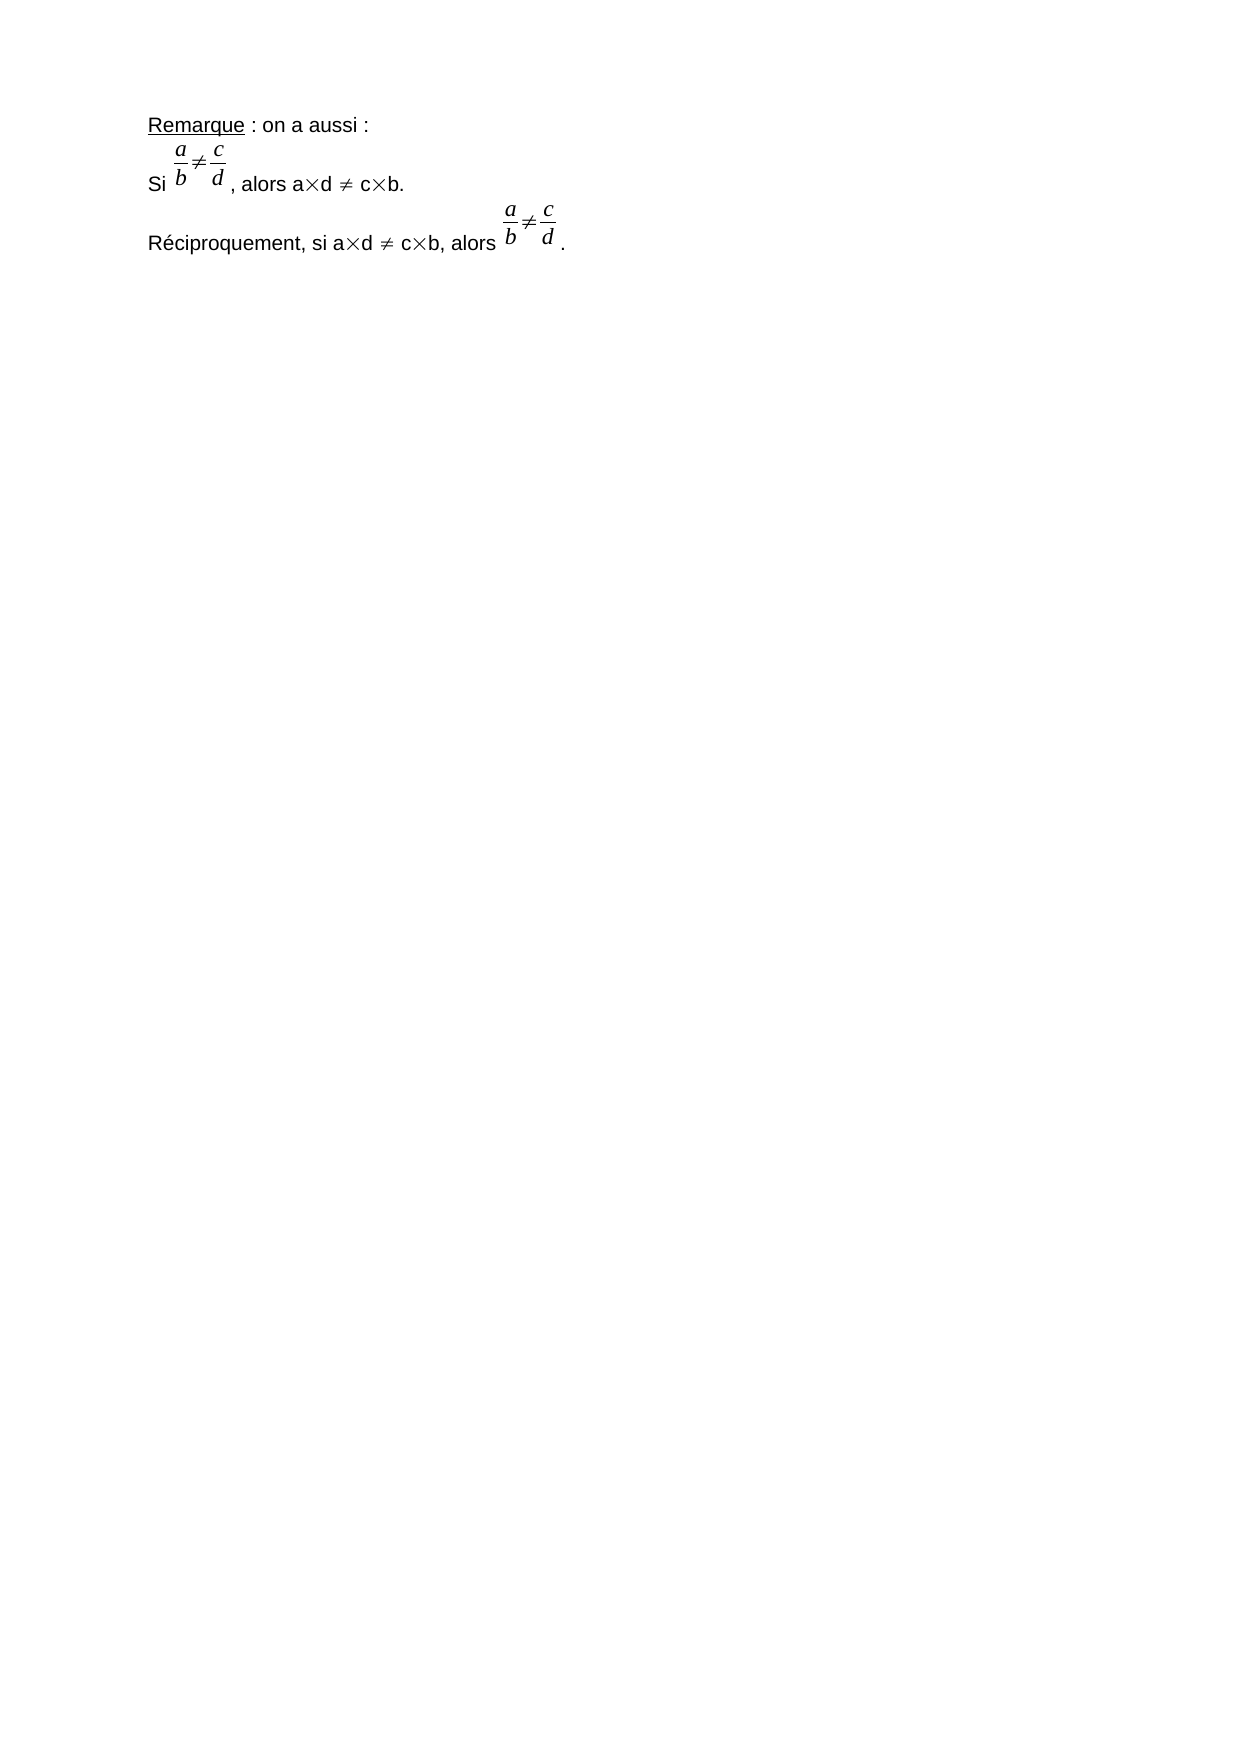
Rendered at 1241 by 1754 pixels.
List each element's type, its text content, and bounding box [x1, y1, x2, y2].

text Si , alors ad cb. [148, 137, 1092, 196]
text Réciproquement, si ad cb, alors . [148, 196, 1092, 255]
text Remarque : on a aussi : [148, 113, 1092, 137]
